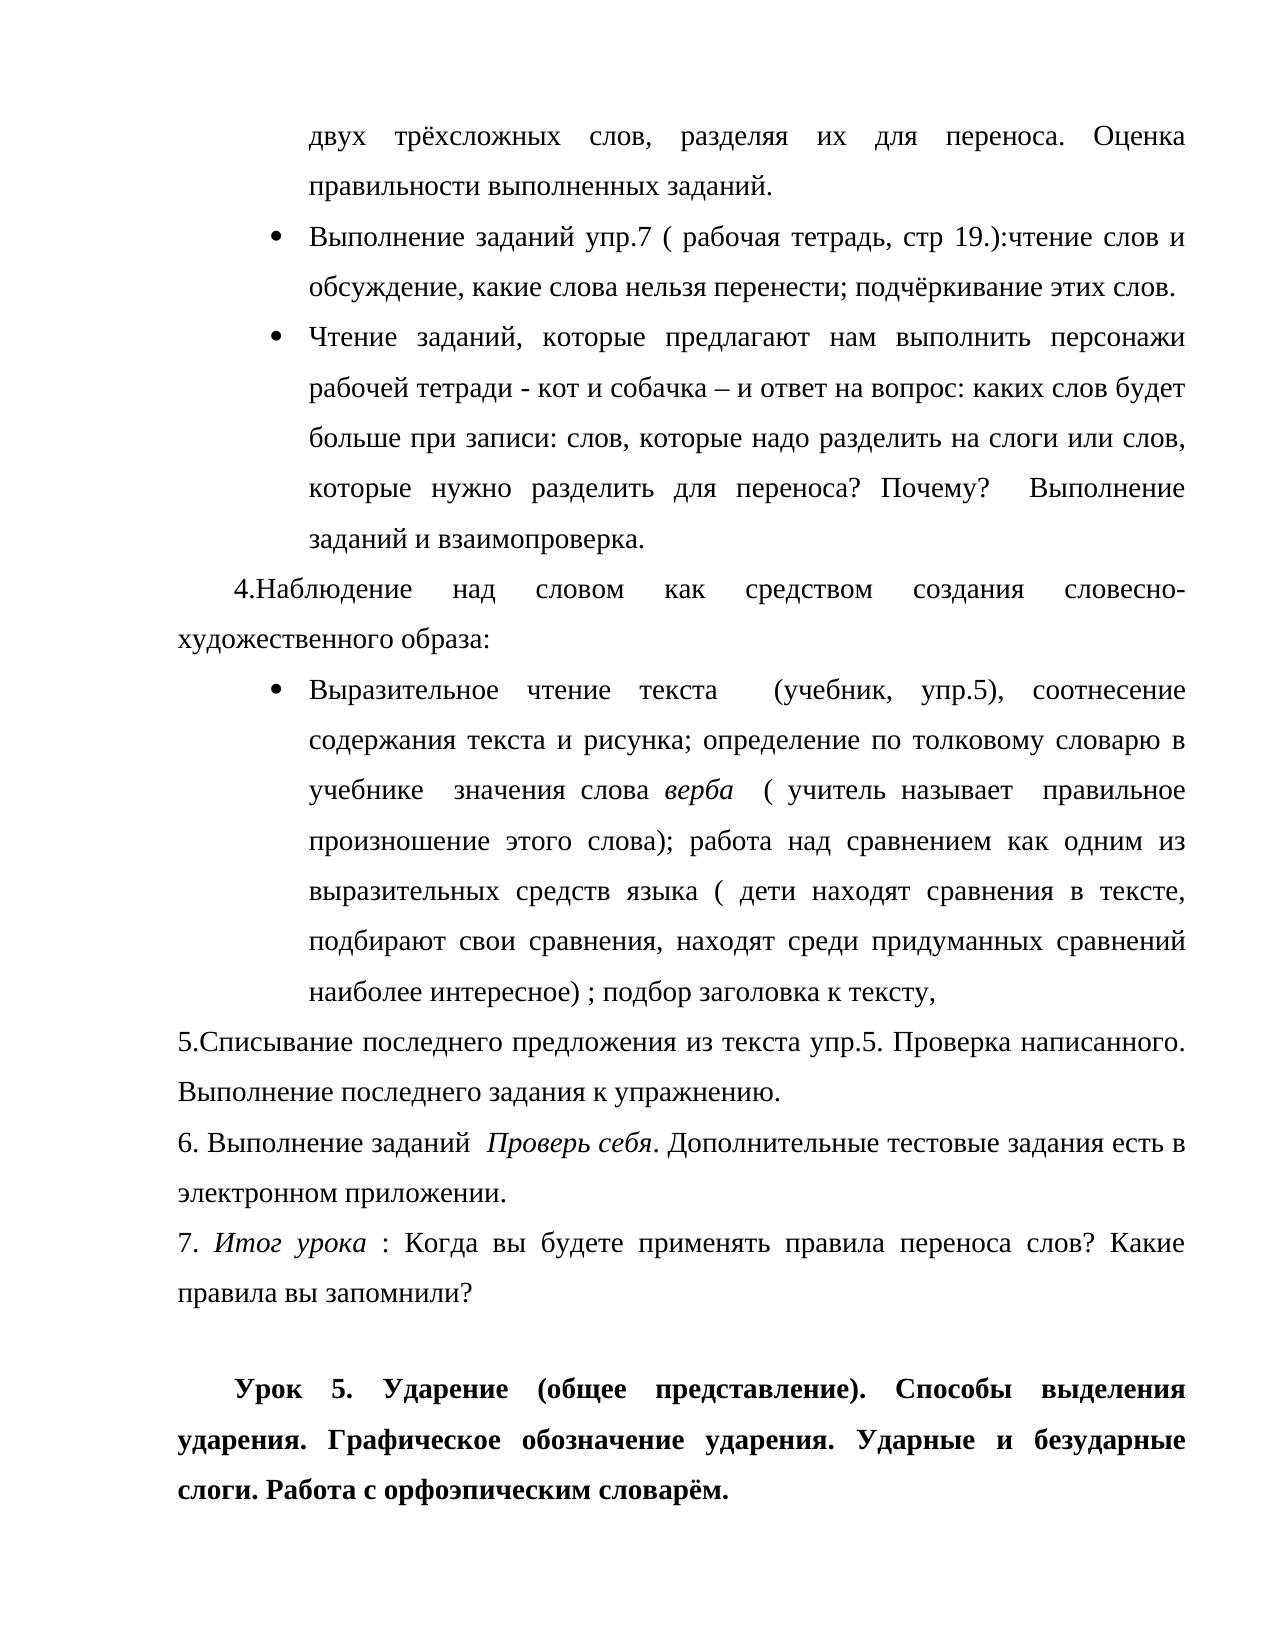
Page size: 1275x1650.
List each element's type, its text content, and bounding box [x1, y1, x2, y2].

list Выполнение заданий упр.7 ( рабочая тетрадь, стр 19.):чтение слов и обсуждение, какие слова нельзя перенести; подчёркивание этих слов. [271, 219, 1186, 303]
list Чтение заданий, которые предлагают нам выполнить персонажи рабочей тетради - кот и собачка – и ответ на вопрос: каких слов будет больше при записи: слов, которые надо разделить на слоги или слов, которые нужно разделить для переноса? Почему? Выполнение заданий и взаимопроверка. [271, 319, 1186, 554]
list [271, 118, 1186, 202]
text 5.Списывание последнего предложения из текста упр.5. Проверка написанного. Выполнение последнего задания к упражнению. [177, 1024, 1186, 1108]
list Выразительное чтение текста (учебник, упр.5), соотнесение содержания текста и рисунка; определение по толковому словарю в учебнике значения слова верба ( учитель называет правильное произношение этого слова); работа над сравнением как одним из выразительных средств языка ( дети находят сравнения в тексте, подбирают свои сравнения, находят среди придуманных сравнений наиболее интересное) ; подбор заголовка к тексту, [271, 672, 1186, 1007]
text 7. Итог урока : Когда вы будете применять правила переноса слов? Какие правила вы запомнили? [177, 1225, 1186, 1309]
text 6. Выполнение заданий Проверь себя. Дополнительные тестовые задания есть в электронном приложении. [177, 1125, 1186, 1208]
text 4.Наблюдение над словом как средством создания словесно-художественного образа: [177, 571, 1186, 655]
text Урок 5. Ударение (общее представление). Способы выделения ударения. Графическое обозначение ударения. Ударные и безударные слоги. Работа с орфоэпическим словарём. [177, 1371, 1186, 1506]
